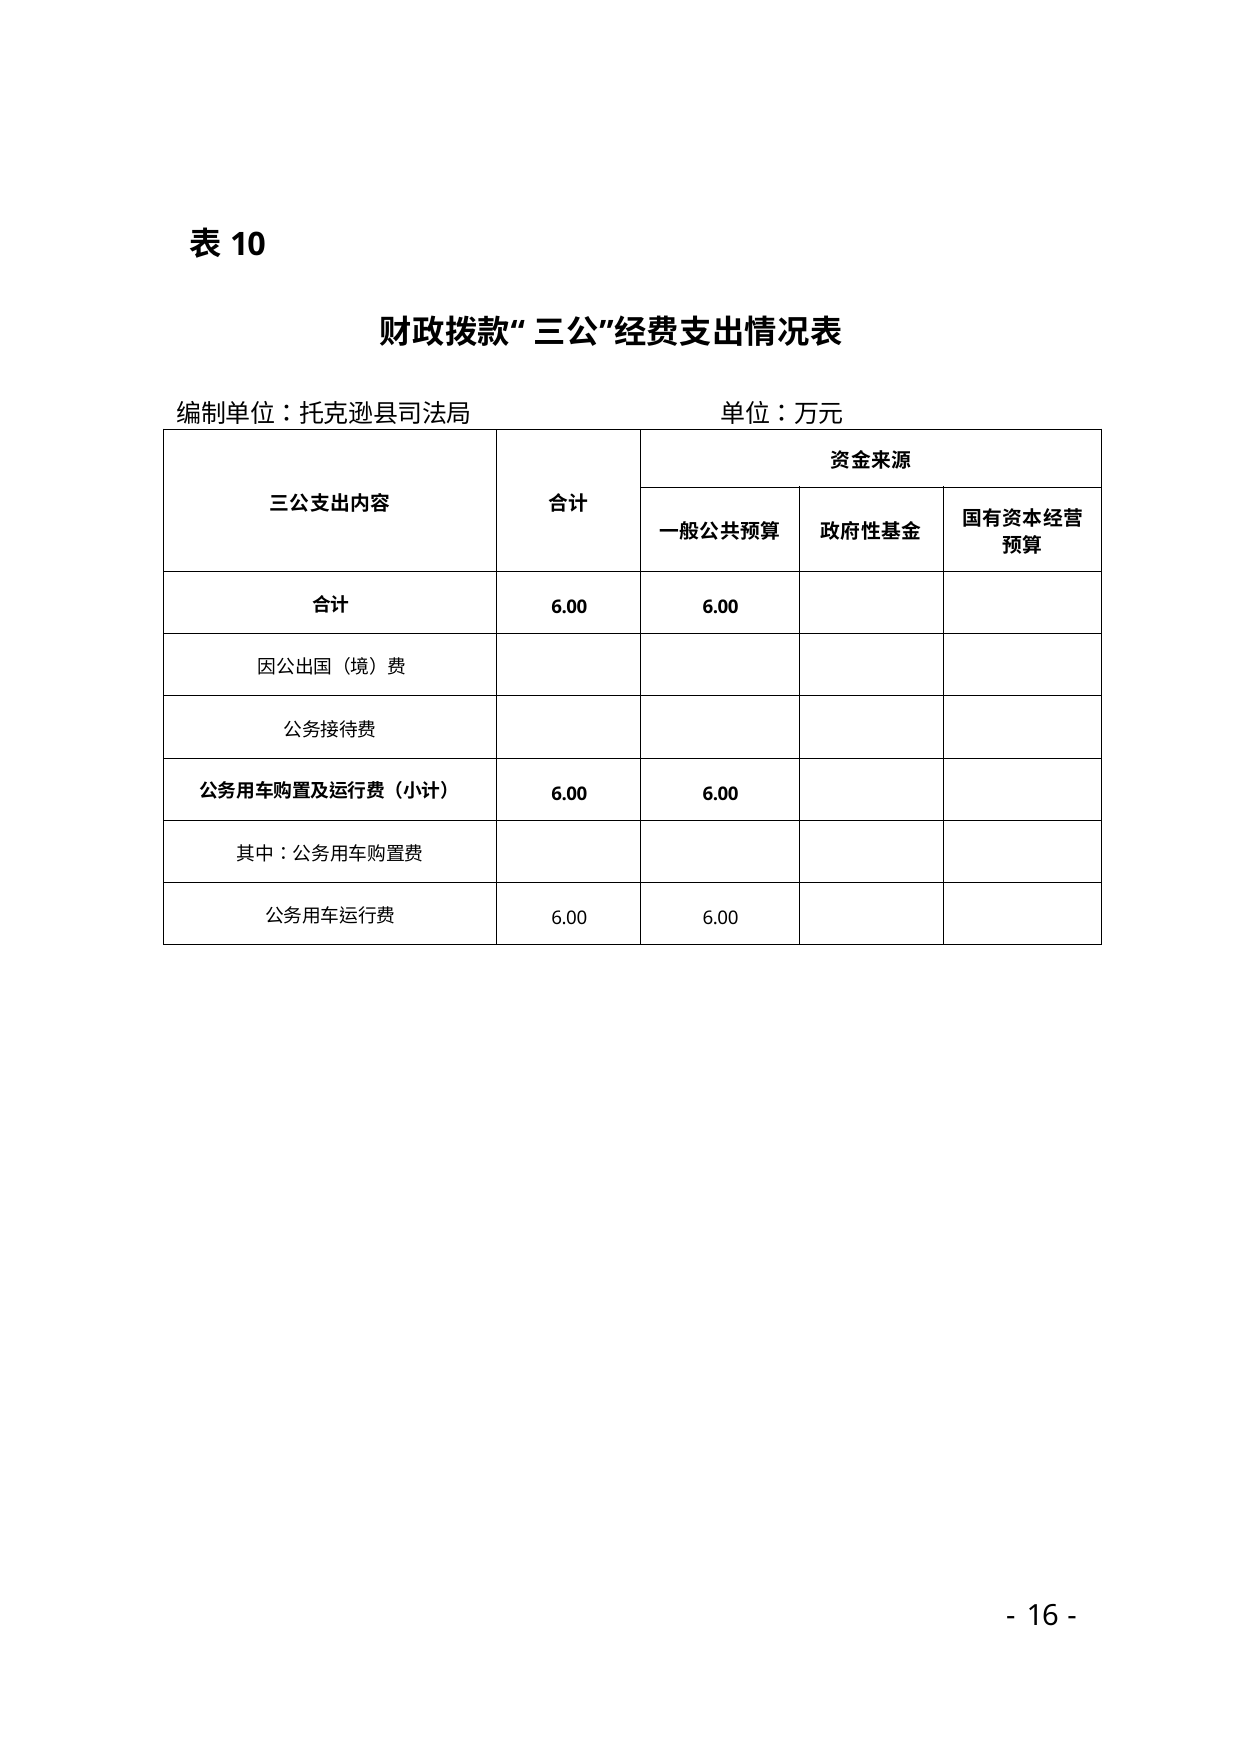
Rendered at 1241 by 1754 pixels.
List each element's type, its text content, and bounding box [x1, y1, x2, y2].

table_cell 因公出国（境）费 [164, 634, 496, 695]
table_cell [800, 759, 943, 819]
table_cell [944, 634, 1101, 695]
table_cell [641, 634, 799, 695]
table_cell [944, 572, 1101, 633]
table_cell 6.00 [497, 572, 640, 633]
table_cell [800, 696, 943, 757]
table_header 资金来源 [641, 430, 1101, 486]
table_cell [800, 572, 943, 633]
table_cell [944, 883, 1101, 944]
table_cell 6.00 [497, 759, 640, 819]
table_cell [944, 696, 1101, 757]
table_cell 其中：公务用车购置费 [164, 821, 496, 882]
table_cell [800, 821, 943, 882]
table_cell 6.00 [641, 759, 799, 819]
table_cell [497, 821, 640, 882]
table_cell [641, 696, 799, 757]
table_cell [800, 883, 943, 944]
table_cell [800, 634, 943, 695]
table_cell [641, 821, 799, 882]
table_cell 公务接待费 [164, 696, 496, 757]
text 财政拨款“ 三公”经费支出情况表 [379, 311, 1102, 351]
table_cell 合计 [164, 572, 496, 633]
table_cell 6.00 [497, 883, 640, 944]
table_cell 6.00 [641, 572, 799, 633]
table_header 合计 [497, 430, 640, 571]
text 表 10 [189, 223, 1102, 264]
text 编制单位：托克逊县司法局 单位：万元 [176, 399, 1102, 428]
table_cell 政府性基金 [800, 488, 943, 571]
table_cell [944, 821, 1101, 882]
table_cell 公务用车购置及运行费（小计） [164, 759, 496, 819]
table_cell 一般公共预算 [641, 488, 799, 571]
table_cell 国有资本经营 预算 [944, 488, 1101, 571]
table_header 三公支出内容 [164, 430, 496, 571]
table_cell [497, 696, 640, 757]
table_cell 公务用车运行费 [164, 883, 496, 944]
table_cell [497, 634, 640, 695]
table_cell 6.00 [641, 883, 799, 944]
table_cell [944, 759, 1101, 819]
